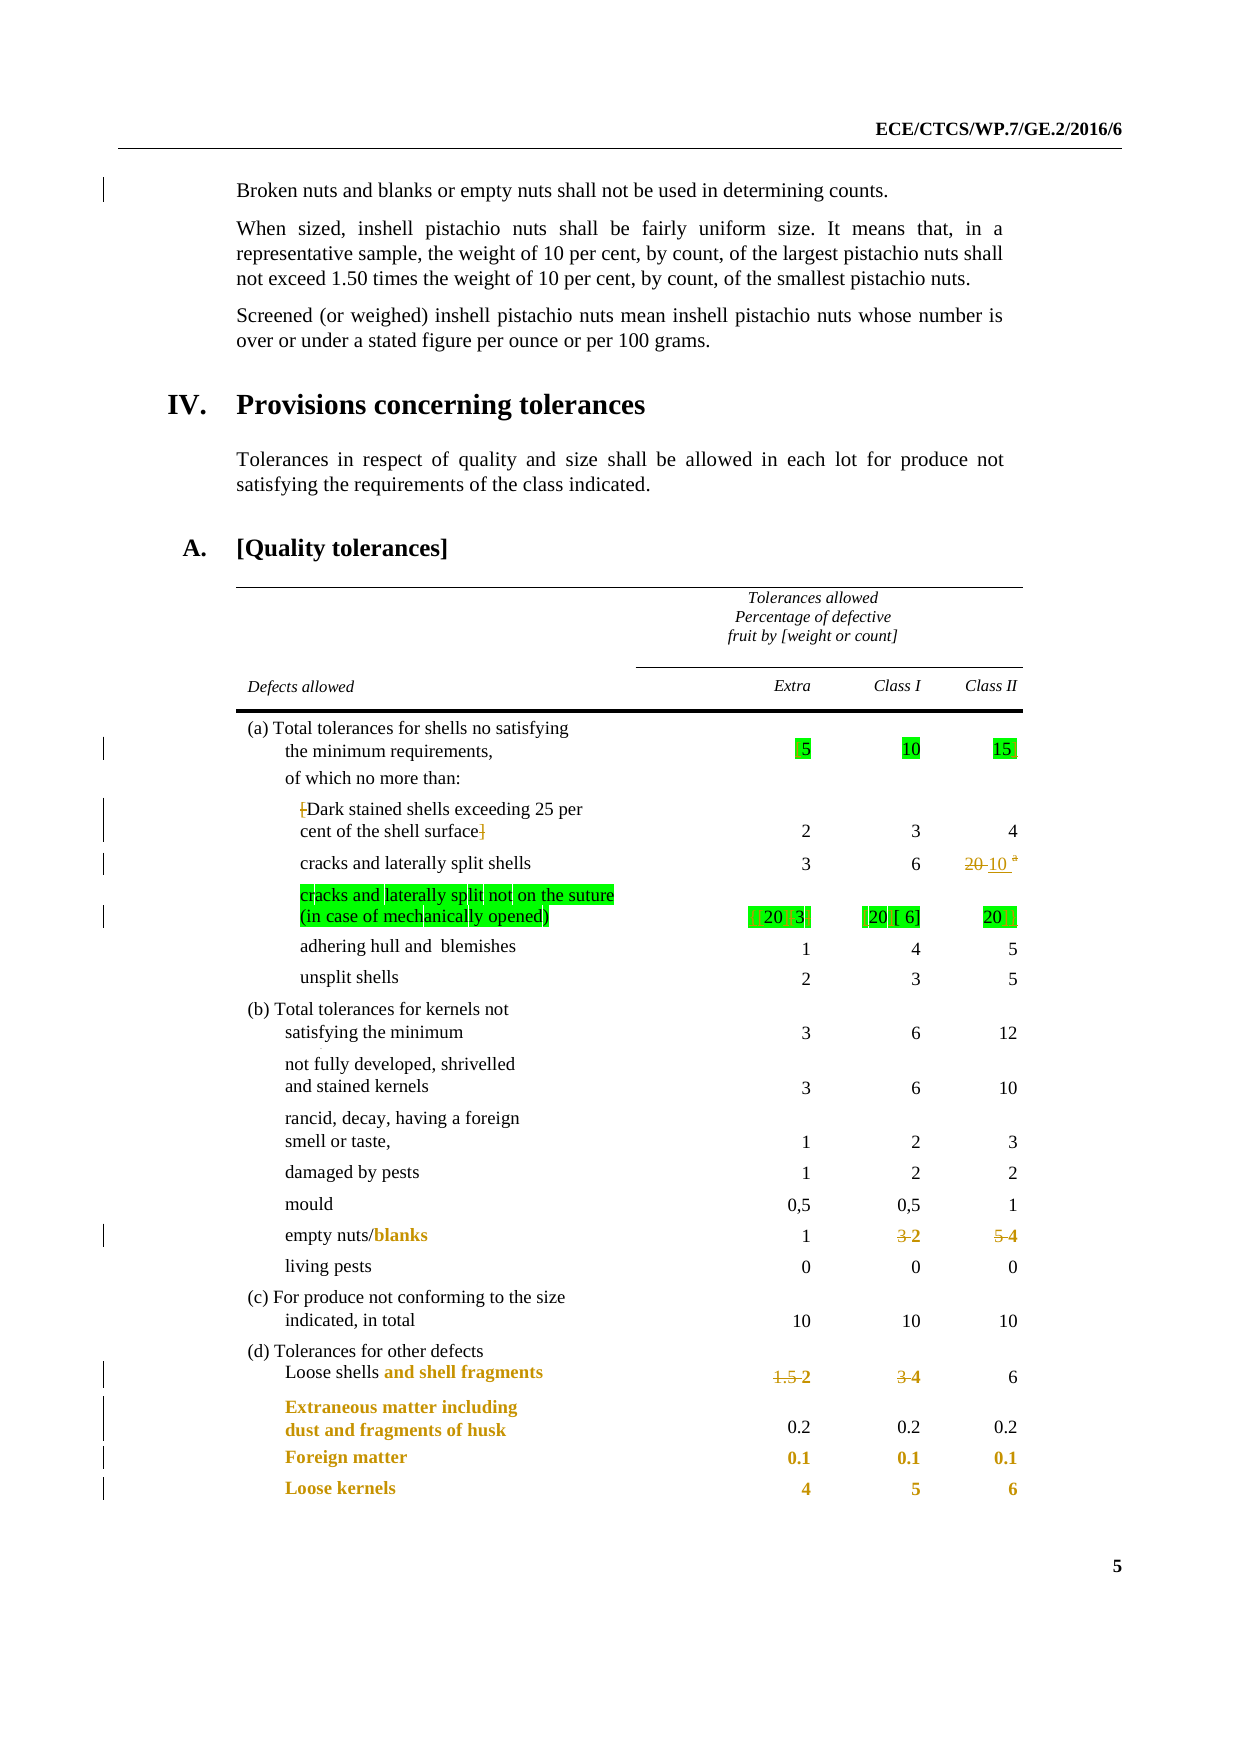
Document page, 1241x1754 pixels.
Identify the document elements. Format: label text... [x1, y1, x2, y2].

table_cell 3 [636, 1049, 817, 1103]
table_cell 4 [636, 1473, 817, 1504]
table_cell 1 [636, 1157, 817, 1188]
table_cell 5 [817, 1473, 926, 1504]
table_cell (d) Tolerances for other defects [236, 1337, 1023, 1361]
table_cell [926, 846, 1023, 879]
table_cell 5 [926, 933, 1023, 963]
table_cell 1 [636, 1103, 817, 1157]
table_cell 6 [817, 846, 926, 879]
table_cell 4 [817, 1361, 926, 1392]
table_cell 4 [926, 794, 1023, 846]
table_cell 0.1 [817, 1442, 926, 1473]
table_cell 5 [926, 963, 1023, 994]
table_cell Extra [636, 668, 817, 709]
table_cell 10 [926, 1049, 1023, 1103]
table_cell 4 [817, 933, 926, 963]
table_cell Class I [817, 668, 926, 709]
table_cell unsplit shells [236, 963, 636, 994]
table_cell 2 [636, 1361, 817, 1392]
text Tolerances in respect of quality and size shall be allowed in each lot for produce not satisfying the requirements of the class indicated. [236, 446, 1004, 496]
table_cell empty nuts/blanks [236, 1220, 636, 1251]
text When sized, inshell pistachio nuts shall be fairly uniform size. It means that, in a representative sample, the weight of 10 per cent, by count, of the largest pistachio nuts shall not exceed 1.50 times the weight of 10 per cent, by count, of the smallest pistachio nuts. [236, 215, 1004, 290]
table_cell (a) Total tolerances for shells no satisfying the minimum requirements, [236, 713, 636, 764]
table_cell 0,5 [636, 1189, 817, 1220]
table_cell 12 [926, 994, 1023, 1048]
table_cell living pests [236, 1251, 636, 1282]
table_cell 0.1 [636, 1442, 817, 1473]
table_cell 10 [926, 1282, 1023, 1337]
table_cell 10 [636, 1282, 817, 1337]
text Broken nuts and blanks or empty nuts shall not be used in determining counts. [236, 177, 1004, 202]
table_cell 10 [817, 1282, 926, 1337]
table_cell 2 [636, 794, 817, 846]
table_cell Foreign matter [236, 1442, 636, 1473]
table_cell (c) For produce not conforming to the size indicated, in total [236, 1282, 636, 1337]
table_cell 1 [926, 1189, 1023, 1220]
table_header Tolerances allowed Percentage of defective fruit by [weight or count] [236, 588, 1023, 667]
table_cell cracks and laterally split shells [236, 846, 636, 879]
table_cell 6 [926, 1361, 1023, 1392]
table_cell 2 [636, 963, 817, 994]
table_cell 3 [926, 1103, 1023, 1157]
table_cell 0.2 [636, 1392, 817, 1442]
table_cell adhering hull and blemishes [236, 933, 636, 963]
table_cell Extraneous matter including dust and fragments of husk [236, 1392, 636, 1442]
table_cell 20[ 6] [817, 880, 926, 932]
text Screened (or weighed) inshell pistachio nuts mean inshell pistachio nuts whose number is over or under a stated figure per ounce or per 100 grams. [236, 302, 1004, 352]
table_cell rancid, decay, having a foreign smell or taste, [236, 1103, 636, 1157]
table_cell 0.2 [926, 1392, 1023, 1442]
table_cell Loose shells and shell fragments [236, 1361, 636, 1392]
table_cell 2 [817, 1103, 926, 1157]
table_cell 4 [926, 1220, 1023, 1251]
table_cell Defects allowed [236, 667, 636, 709]
table_cell not fully developed, shrivelled and stained kernels [236, 1049, 636, 1103]
table_cell 6 [817, 994, 926, 1048]
table_cell 3 [817, 794, 926, 846]
table_cell 15 [926, 713, 1023, 764]
table_cell damaged by pests [236, 1157, 636, 1188]
table_cell 3 [636, 846, 817, 879]
table_cell 2 [817, 1157, 926, 1188]
table_cell cracks and laterally split not on the suture (in case of mechanically opened) [236, 880, 636, 932]
text A. [Quality tolerances] [118, 533, 1004, 562]
table_cell 6 [926, 1473, 1023, 1504]
table_cell of which no more than: [236, 764, 1023, 794]
table_cell 0 [636, 1251, 817, 1282]
table_cell Dark stained shells exceeding 25 per cent of the shell surface [236, 794, 636, 846]
table_cell 3 [636, 994, 817, 1048]
table_cell 5 [636, 713, 817, 764]
table_cell 0 [926, 1251, 1023, 1282]
table_cell 1 [636, 933, 817, 963]
table_cell 0.1 [926, 1442, 1023, 1473]
table_cell (b) Total tolerances for kernels not satisfying the minimum requirements, [236, 994, 636, 1048]
table_cell Loose kernels [236, 1473, 636, 1504]
table_cell 2 [817, 1220, 926, 1251]
table_cell mould [236, 1189, 636, 1220]
table_cell 0 [817, 1251, 926, 1282]
table_cell 0,5 [817, 1189, 926, 1220]
text IV. Provisions concerning tolerances [118, 390, 1004, 421]
table_cell 20 [926, 880, 1023, 932]
table_cell Class II [926, 668, 1023, 709]
table_cell 2 [926, 1157, 1023, 1188]
table_cell 10 [817, 713, 926, 764]
table_cell 6 [817, 1049, 926, 1103]
table_cell 0.2 [817, 1392, 926, 1442]
table_cell 1 [636, 1220, 817, 1251]
table_cell 3 [817, 963, 926, 994]
table_cell 203 [636, 880, 817, 932]
